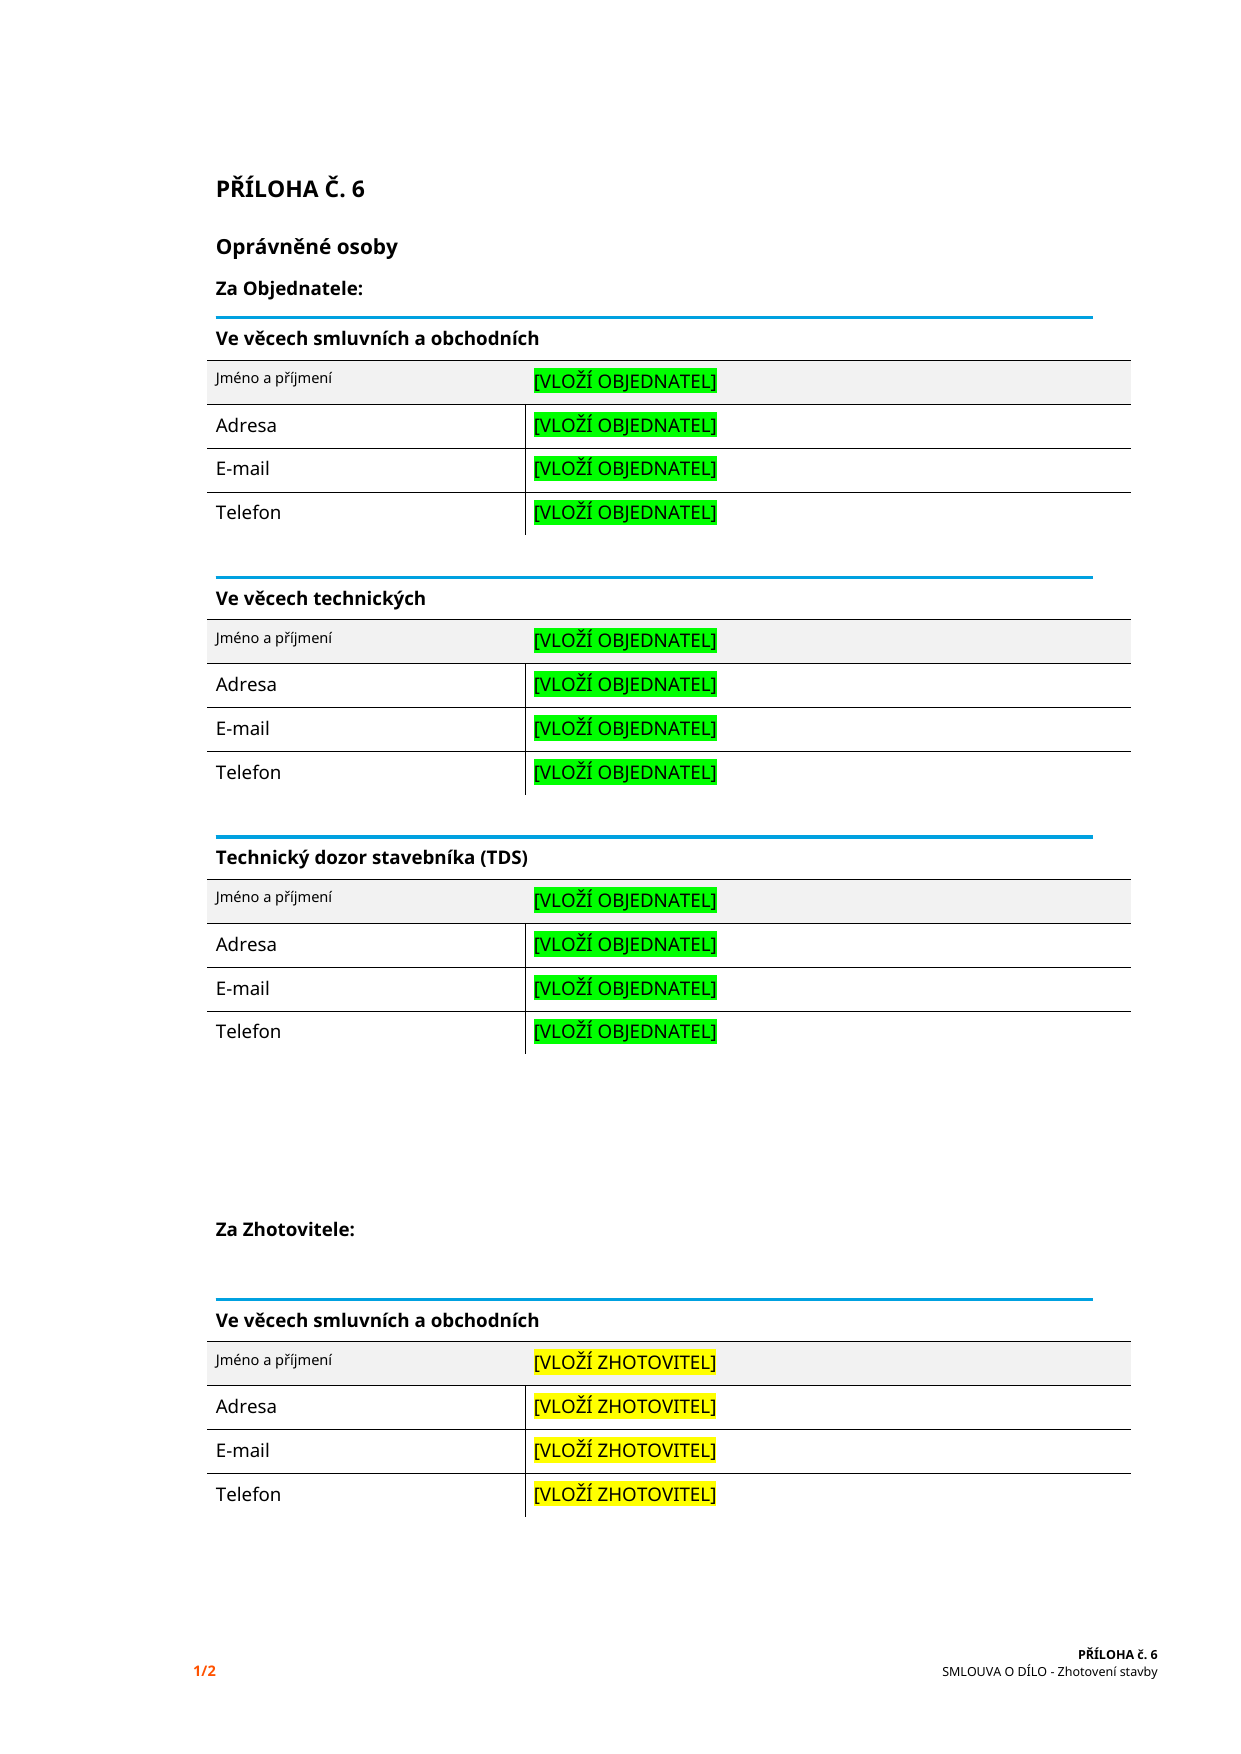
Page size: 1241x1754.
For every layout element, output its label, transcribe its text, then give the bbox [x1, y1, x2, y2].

table_cell [VLOŽÍ ZHOTOVITEL] [526, 1474, 1131, 1517]
table_header [VLOŽÍ OBJEDNATEL] [526, 880, 1131, 923]
table_cell Adresa [207, 1386, 525, 1429]
table_cell Telefon [207, 1012, 525, 1054]
table_header [VLOŽÍ OBJEDNATEL] [526, 361, 1131, 404]
table_cell E-mail [207, 1430, 525, 1473]
text Příloha č. 6 [216, 172, 1093, 204]
table_header Jméno a příjmení [207, 620, 526, 663]
table_cell Adresa [207, 924, 525, 967]
text Oprávněné osoby [216, 232, 1093, 260]
table_header [VLOŽÍ OBJEDNATEL] [526, 620, 1131, 663]
text Ve věcech technických [216, 579, 1093, 611]
text Ve věcech smluvních a obchodních [216, 1301, 1093, 1332]
table_cell [VLOŽÍ OBJEDNATEL] [526, 449, 1131, 491]
table_cell E-mail [207, 449, 525, 491]
table_cell [VLOŽÍ OBJEDNATEL] [526, 708, 1131, 751]
text Za Zhotovitele: [216, 1216, 1093, 1242]
table_cell E-mail [207, 968, 525, 1011]
table_header Jméno a příjmení [207, 1342, 526, 1385]
table_cell E-mail [207, 708, 525, 751]
table_cell [VLOŽÍ OBJEDNATEL] [526, 752, 1131, 795]
table_cell [VLOŽÍ OBJEDNATEL] [526, 493, 1131, 535]
table_cell [VLOŽÍ OBJEDNATEL] [526, 664, 1131, 707]
table_cell Telefon [207, 1474, 525, 1517]
table_cell [VLOŽÍ ZHOTOVITEL] [526, 1430, 1131, 1473]
table_cell Adresa [207, 405, 525, 447]
table_cell Adresa [207, 664, 525, 707]
table_header [VLOŽÍ ZHOTOVITEL] [526, 1342, 1131, 1385]
text Ve věcech smluvních a obchodních [216, 319, 1093, 351]
table_cell [VLOŽÍ ZHOTOVITEL] [526, 1386, 1131, 1429]
table_cell [VLOŽÍ OBJEDNATEL] [526, 924, 1131, 967]
table_header Jméno a příjmení [207, 880, 526, 923]
table_cell Telefon [207, 493, 525, 535]
table_cell [VLOŽÍ OBJEDNATEL] [526, 968, 1131, 1011]
table_cell [VLOŽÍ OBJEDNATEL] [526, 405, 1131, 447]
text Technický dozor stavebníka (TDS) [216, 839, 1093, 870]
table_cell [VLOŽÍ OBJEDNATEL] [526, 1012, 1131, 1054]
table_cell Telefon [207, 752, 525, 795]
table_header Jméno a příjmení [207, 361, 526, 404]
text Za Objednatele: [216, 276, 1093, 301]
